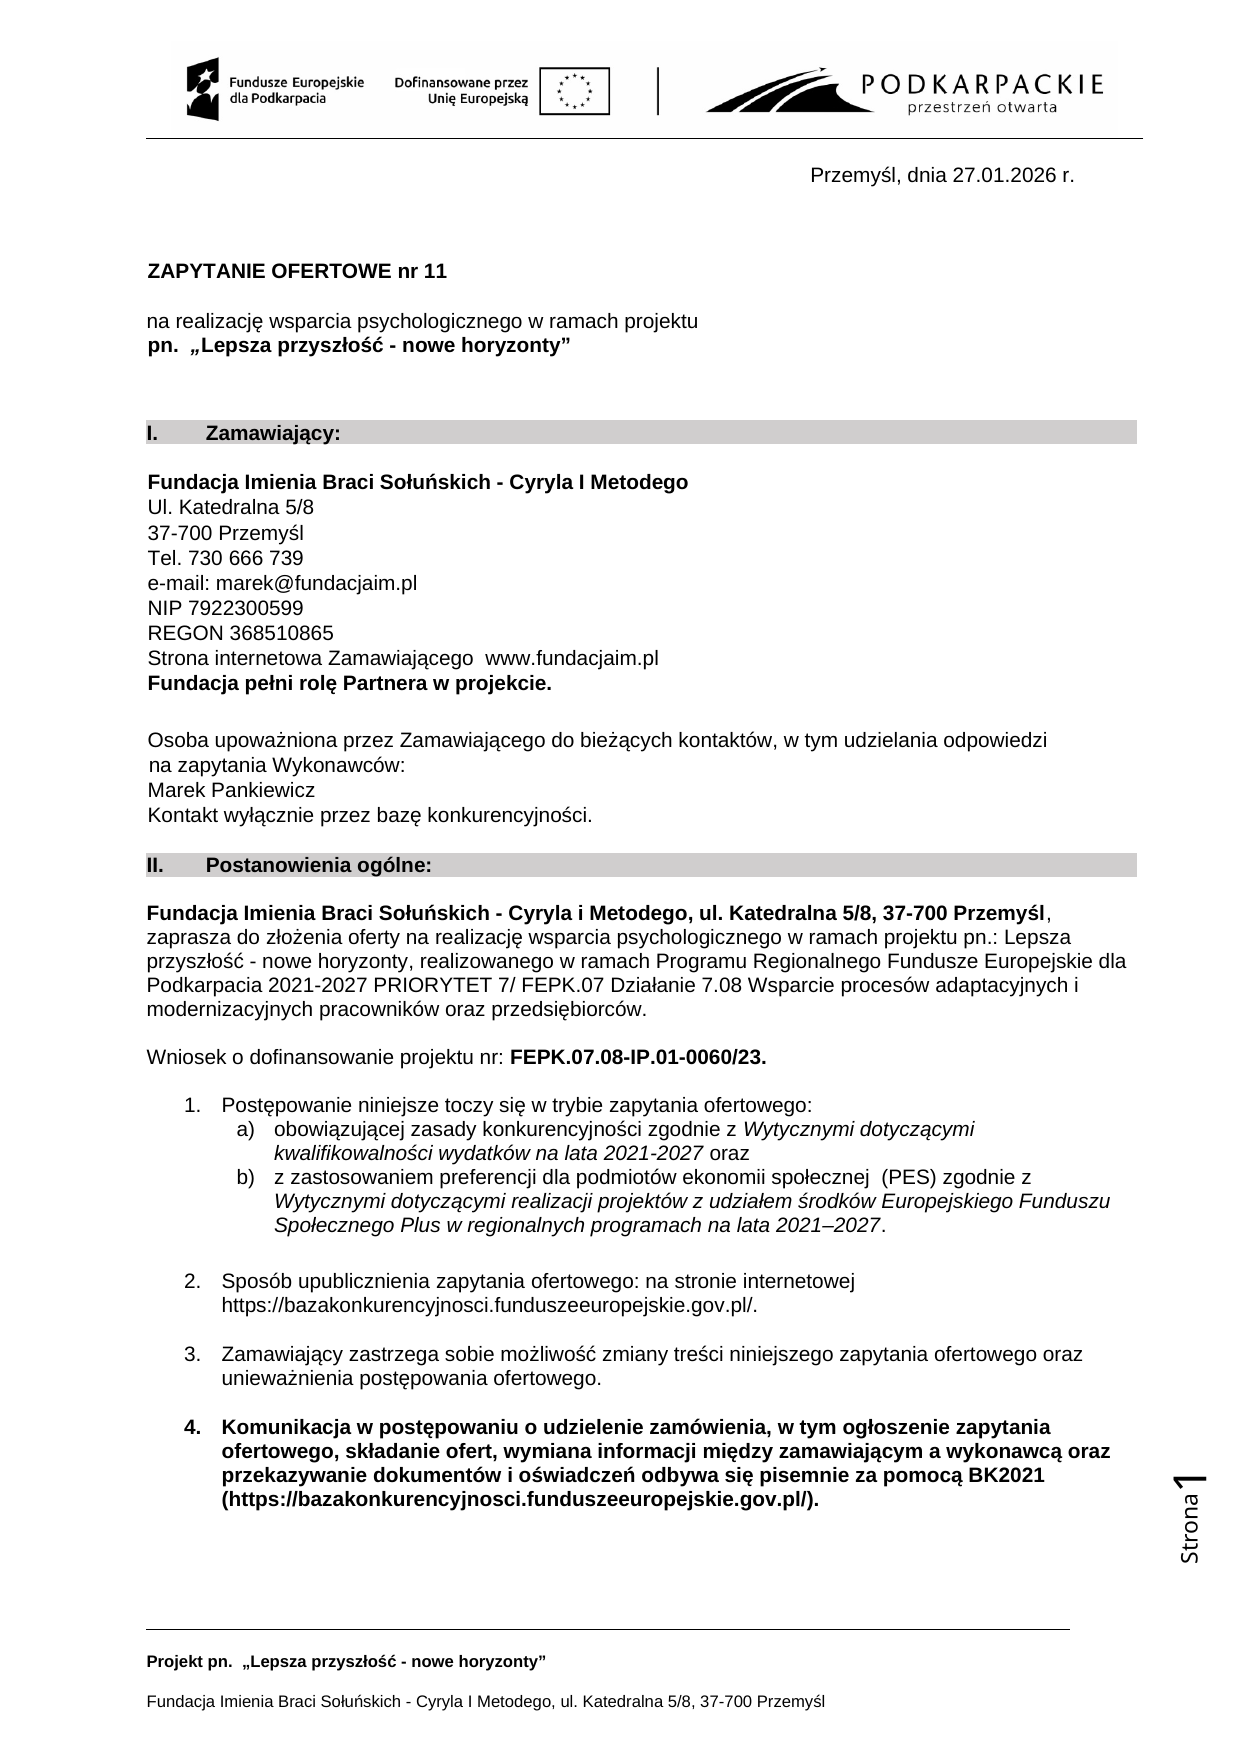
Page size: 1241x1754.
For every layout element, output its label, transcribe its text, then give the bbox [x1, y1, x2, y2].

text Marek Pankiewicz [147, 778, 642, 802]
text Fundacja pełni rolę Partnera w projekcie. [147, 671, 1137, 695]
list z zastosowaniem preferencji dla podmiotów ekonomii społecznej (PES) zgodnie z Wytycznymi dotyczącymi realizacji projektów z udziałem środków Europejskiego Funduszu Społecznego Plus w regionalnych programach na lata 2021–2027. [236, 1164, 1137, 1236]
text Strona internetowa Zamawiającego www.fundacjaim.pl [147, 646, 1137, 670]
text pn. „Lepsza przyszłość - nowe horyzonty” [147, 333, 1137, 357]
text Fundacja Imienia Braci Sołuńskich - Cyryla I Metodego [147, 470, 1137, 494]
text REGON 368510865 [147, 621, 474, 645]
list Postępowanie niniejsze toczy się w trybie zapytania ofertowego: [184, 1093, 1137, 1117]
text NIP 7922300599 [147, 596, 474, 619]
list Zamawiający: [146, 420, 1137, 444]
list obowiązującej zasady konkurencyjności zgodnie z Wytycznymi dotyczącymi kwalifikowalności wydatków na lata 2021-2027 oraz [236, 1117, 1137, 1164]
text Kontakt wyłącznie przez bazę konkurencyjności. [147, 803, 1137, 827]
list Sposób upublicznienia zapytania ofertowego: na stronie internetowej https://bazakonkurencyjnosci.funduszeeuropejskie.gov.pl/. [184, 1269, 1137, 1317]
text na realizację wsparcia psychologicznego w ramach projektu [146, 309, 1137, 333]
text Fundacja Imienia Braci Sołuńskich - Cyryla i Metodego, ul. Katedralna 5/8, 37-700 Przemyśl, zaprasza do złożenia oferty na realizację wsparcia psychologicznego w ramach projektu pn.: Lepsza przyszłość - nowe horyzonty, realizowanego w ramach Programu Regionalnego Fundusze Europejskie dla Podkarpacia 2021-2027 PRIORYTET 7/ FEPK.07 Działanie 7.08 Wsparcie procesów adaptacyjnych i modernizacyjnych pracowników oraz przedsiębiorców. [146, 901, 1137, 1021]
list Zamawiający zastrzega sobie możliwość zmiany treści niniejszego zapytania ofertowego oraz unieważnienia postępowania ofertowego. [184, 1342, 1137, 1389]
text Ul. Katedralna 5/8 [147, 495, 731, 519]
text Tel. 730 666 739 [147, 545, 474, 569]
text ZAPYTANIE OFERTOWE nr 11 [147, 259, 1137, 283]
list Komunikacja w postępowaniu o udzielenie zamówienia, w tym ogłoszenie zapytania ofertowego, składanie ofert, wymiana informacji między zamawiającym a wykonawcą oraz przekazywanie dokumentów i oświadczeń odbywa się pisemnie za pomocą BK2021 (https://bazakonkurencyjnosci.funduszeeuropejskie.gov.pl/). [184, 1415, 1137, 1511]
text Przemyśl, dnia 27.01.2026 r. [810, 162, 1137, 186]
list Postanowienia ogólne: [146, 853, 1137, 877]
text Osoba upoważniona przez Zamawiającego do bieżących kontaktów, w tym udzielania odpowiedzi na zapytania Wykonawców: [147, 728, 1137, 777]
text e-mail: marek@fundacjaim.pl [147, 571, 502, 594]
text Wniosek o dofinansowanie projektu nr: FEPK.07.08-IP.01-0060/23. [146, 1045, 1137, 1069]
text 37-700 Przemyśl [147, 520, 474, 544]
picture [171, 41, 1119, 137]
